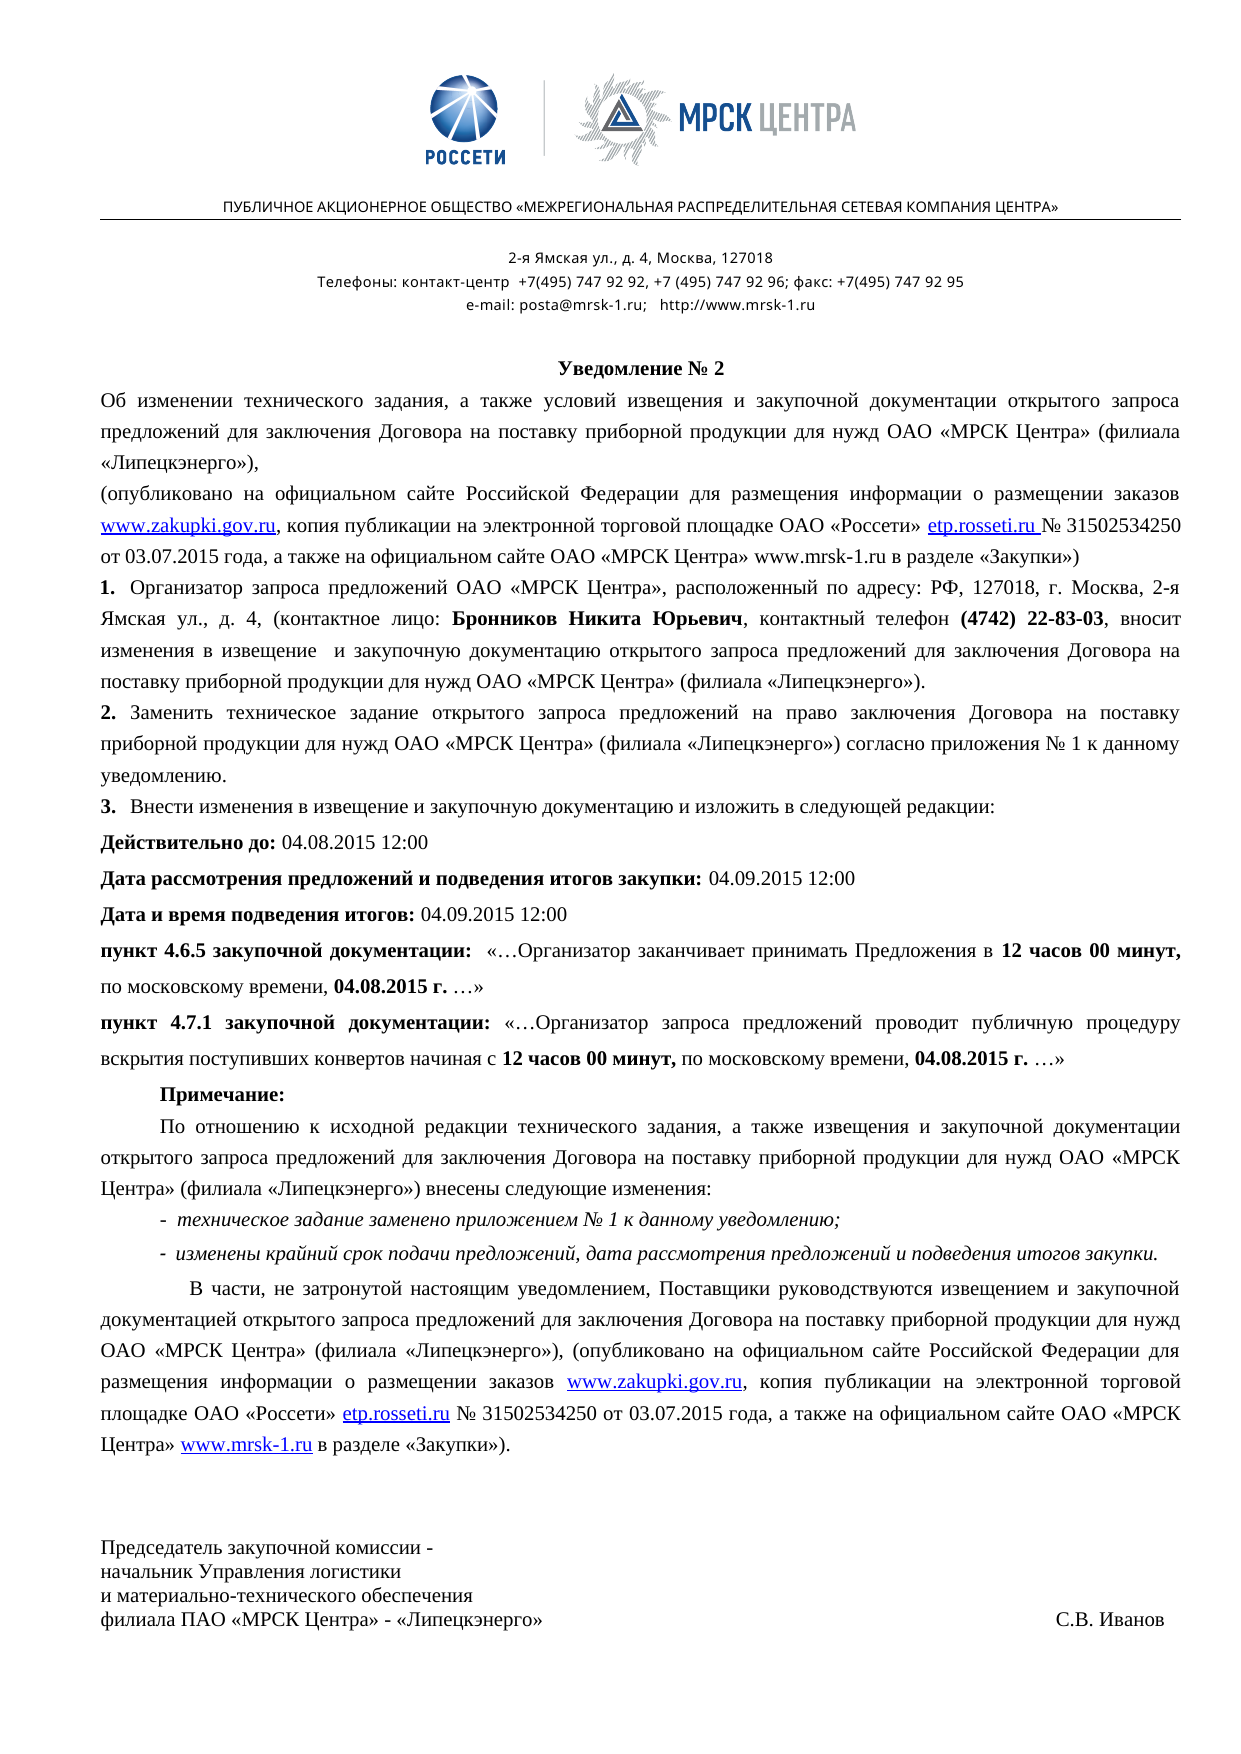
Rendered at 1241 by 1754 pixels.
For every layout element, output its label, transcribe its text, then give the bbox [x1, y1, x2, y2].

text Уведомление № 2 [100, 356, 1181, 380]
text начальник Управления логистики [100, 1559, 1181, 1583]
list пункт 4.7.1 закупочной документации: «…Организатор запроса предложений проводит публичную процедуру вскрытия поступивших конвертов начиная с 12 часов 00 минут, по московскому времени, 04.08.2015 г. …» [100, 1010, 1181, 1070]
list Организатор запроса предложений ОАО «МРСК Центра», расположенный по адресу: РФ, 127018, г. Москва, 2-я Ямская ул., д. 4, (контактное лицо: Бронников Никита Юрьевич, контактный телефон (4742) 22-83-03, вносит изменения в извещение и закупочную документацию открытого запроса предложений для заключения Договора на поставку приборной продукции для нужд ОАО «МРСК Центра» (филиала «Липецкэнерго»). [99, 575, 1181, 693]
text 2-я Ямская ул., д. 4, Москва, 127018 [100, 247, 1181, 267]
text e-mail: posta@mrsk-1.ru; http://www.mrsk-1.ru [100, 295, 1181, 315]
text филиала ПАО «МРСК Центра» - «Липецкэнерго» С.В. Иванов [100, 1607, 1181, 1631]
list Действительно до: 04.08.2015 12:00 [100, 830, 1181, 854]
list Примечание: [100, 1082, 1181, 1106]
list изменены крайний срок подачи предложений, дата рассмотрения предложений и подведения итогов закупки. [100, 1238, 1181, 1267]
text (опубликовано на официальном сайте Российской Федерации для размещения информации о размещении заказов www.zakupki.gov.ru, копия публикации на электронной торговой площадке ОАО «Россети» etp.rosseti.ru № 31502534250 от 03.07.2015 года, а также на официальном сайте ОАО «МРСК Центра» www.mrsk-1.ru в разделе «Закупки») [100, 481, 1181, 568]
text Об изменении технического задания, а также условий извещения и закупочной документации открытого запроса предложений для заключения Договора на поставку приборной продукции для нужд ОАО «МРСК Центра» (филиала «Липецкэнерго»), [100, 388, 1181, 474]
list Дата и время подведения итогов: 04.09.2015 12:00 [100, 902, 1181, 926]
text В части, не затронутой настоящим уведомлением, Поставщики руководствуются извещением и закупочной документацией открытого запроса предложений для заключения Договора на поставку приборной продукции для нужд ОАО «МРСК Центра» (филиала «Липецкэнерго»), (опубликовано на официальном сайте Российской Федерации для размещения информации о размещении заказов www.zakupki.gov.ru, копия публикации на электронной торговой площадке ОАО «Россети» etp.rosseti.ru № 31502534250 от 03.07.2015 года, а также на официальном сайте ОАО «МРСК Центра» www.mrsk-1.ru в разделе «Закупки»). [100, 1275, 1181, 1456]
list Внести изменения в извещение и закупочную документацию и изложить в следующей редакции: [100, 794, 1181, 818]
picture [426, 73, 856, 166]
list Дата рассмотрения предложений и подведения итогов закупки: 04.09.2015 12:00 [100, 866, 1181, 890]
list пункт 4.6.5 закупочной документации: «…Организатор заканчивает принимать Предложения в 12 часов 00 минут, по московскому времени, 04.08.2015 г. …» [100, 938, 1181, 998]
text и материально-технического обеспечения [100, 1583, 1181, 1607]
list Заменить техническое задание открытого запроса предложений на право заключения Договора на поставку приборной продукции для нужд ОАО «МРСК Центра» (филиала «Липецкэнерго») согласно приложения № 1 к данному уведомлению. [100, 700, 1181, 787]
text ПУБЛИЧНОЕ акционерное общество «Межрегиональная распределительная сетевая компания Центра» [100, 197, 1181, 219]
text - техническое задание заменено приложением № 1 к данному уведомлению; [100, 1207, 1181, 1231]
text Телефоны: контакт-центр +7(495) 747 92 92, +7 (495) 747 92 96; факс: +7(495) 747 92 95 [100, 271, 1181, 291]
text Председатель закупочной комиссии - [100, 1535, 1181, 1559]
text По отношению к исходной редакции технического задания, а также извещения и закупочной документации открытого запроса предложений для заключения Договора на поставку приборной продукции для нужд ОАО «МРСК Центра» (филиала «Липецкэнерго») внесены следующие изменения: [100, 1113, 1181, 1200]
